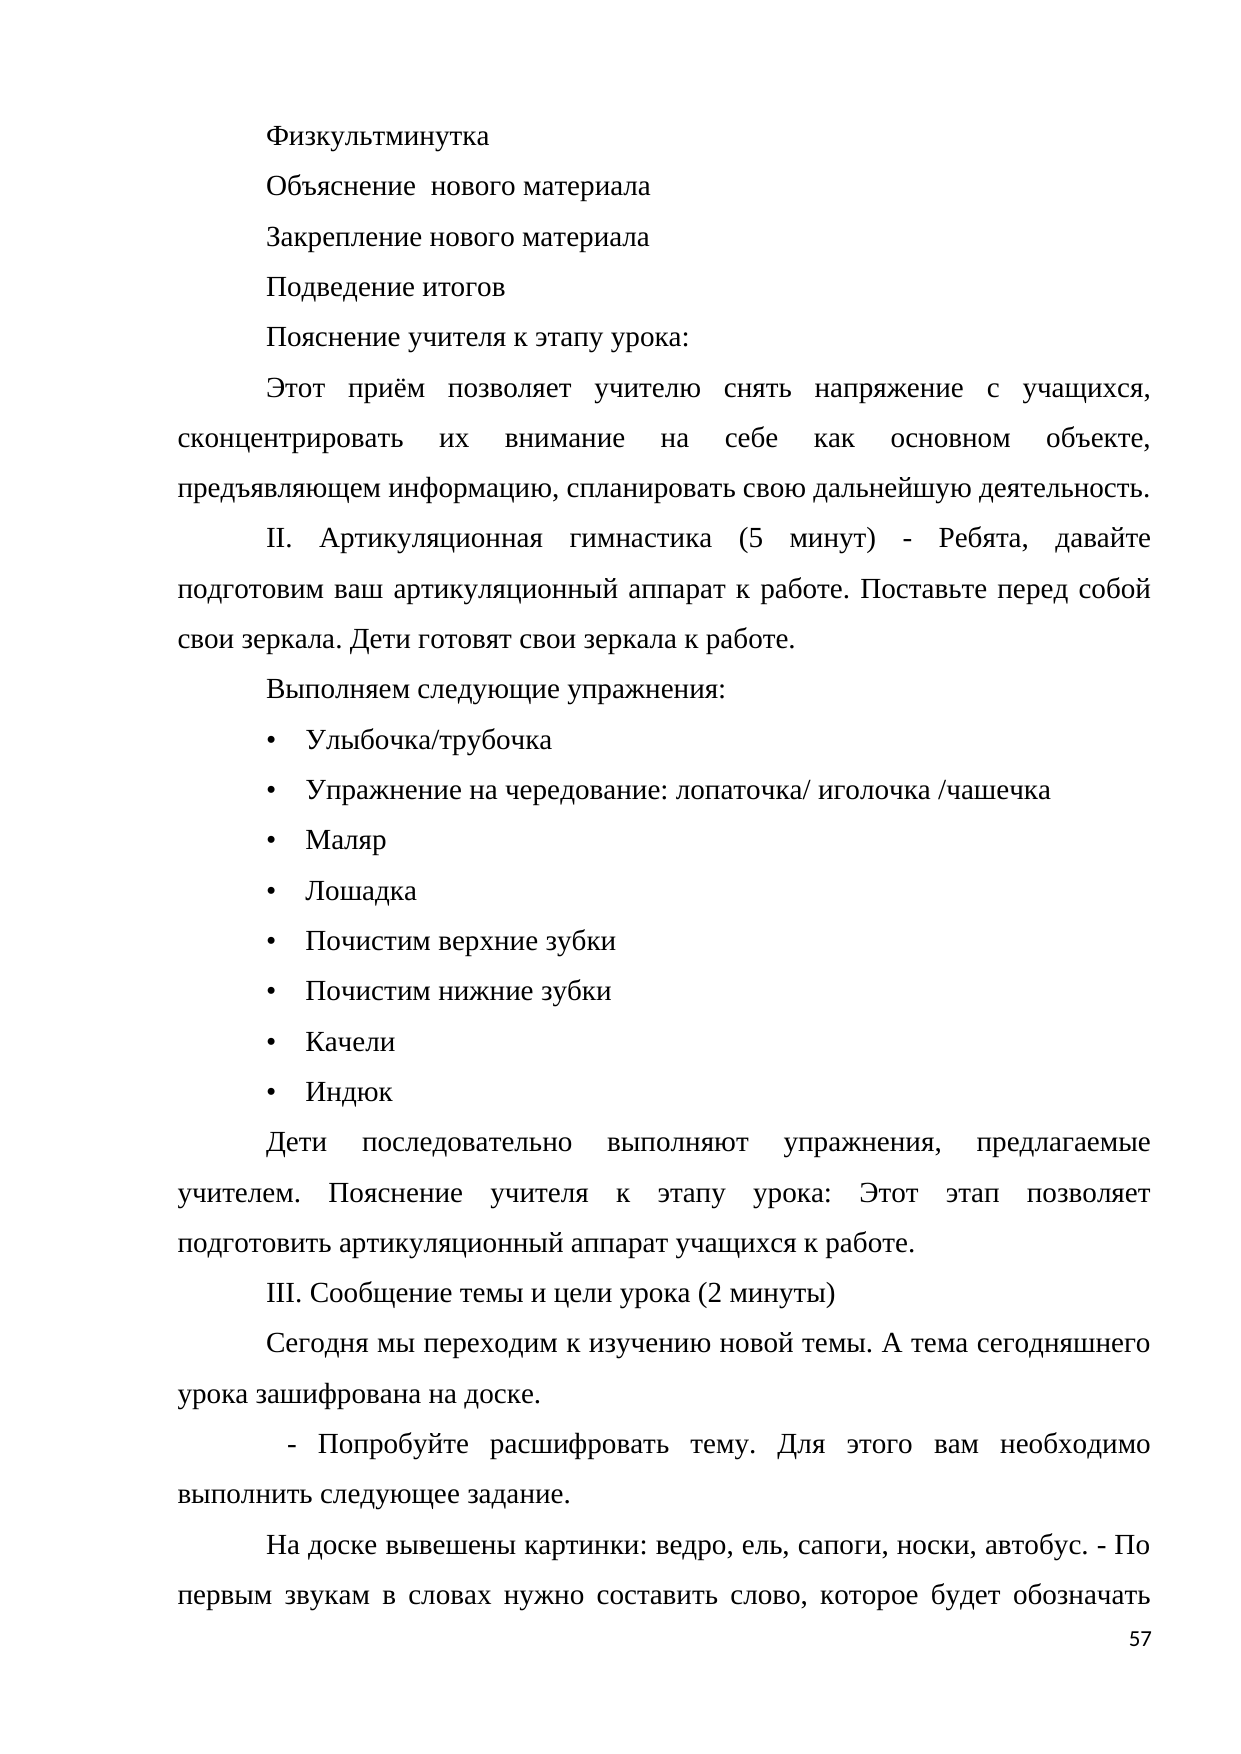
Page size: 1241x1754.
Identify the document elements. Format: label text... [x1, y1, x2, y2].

text Подведение итогов [177, 269, 1152, 303]
text • Улыбочка/трубочка [177, 722, 1152, 755]
text Сегодня мы переходим к изучению новой темы. А тема сегодняшнего урока зашифрована на доске. [177, 1326, 1152, 1409]
text • Лошадка [177, 873, 1152, 906]
text • Почистим верхние зубки [177, 923, 1152, 957]
text Пояснение учителя к этапу урока: [177, 319, 1152, 353]
text • Упражнение на чередование: лопаточка/ иголочка /чашечка [177, 772, 1152, 806]
text • Качели [177, 1024, 1152, 1057]
text Физкультминутка [177, 118, 1152, 152]
text • Индюк [177, 1074, 1152, 1108]
text • Почистим нижние зубки [177, 973, 1152, 1007]
text III. Сообщение темы и цели урока (2 минуты) [177, 1275, 1152, 1309]
text - Попробуйте расшифровать тему. Для этого вам необходимо выполнить следующее задание. [177, 1426, 1152, 1510]
text • Маляр [177, 822, 1152, 856]
text Этот приём позволяет учителю снять напряжение с учащихся, сконцентрировать их внимание на себе как основном объекте, предъявляющем информацию, спланировать свою дальнейшую деятельность. [177, 370, 1152, 504]
text Выполняем следующие упражнения: [177, 672, 1152, 705]
text II. Артикуляционная гимнастика (5 минут) - Ребята, давайте подготовим ваш артикуляционный аппарат к работе. Поставьте перед собой свои зеркала. Дети готовят свои зеркала к работе. [177, 521, 1152, 655]
text Дети последовательно выполняют упражнения, предлагаемые учителем. Пояснение учителя к этапу урока: Этот этап позволяет подготовить артикуляционный аппарат учащихся к работе. [177, 1124, 1152, 1258]
text Объяснение нового материала [177, 168, 1152, 202]
text Закрепление нового материала [177, 219, 1152, 252]
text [177, 1527, 1152, 1611]
